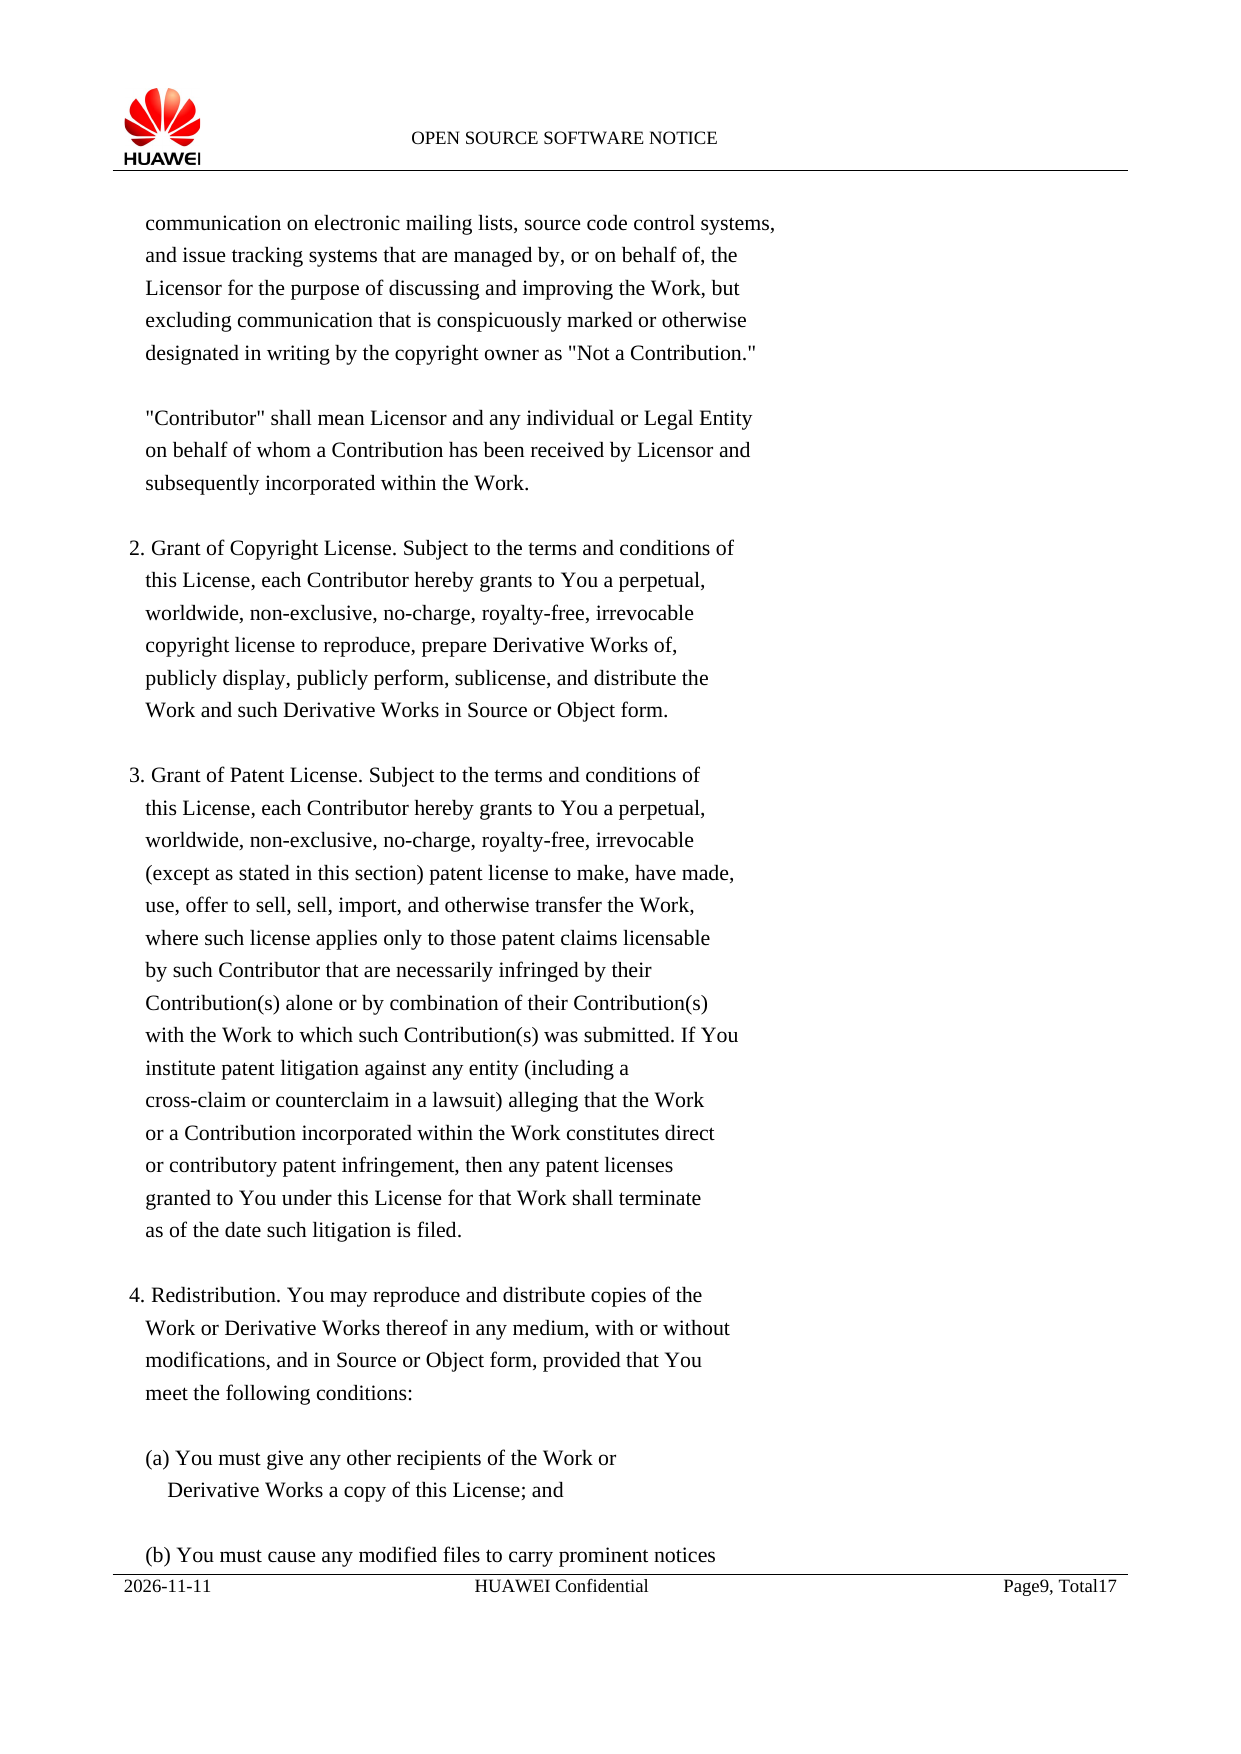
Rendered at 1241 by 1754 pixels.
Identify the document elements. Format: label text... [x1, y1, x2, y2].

picture [124, 88, 201, 165]
